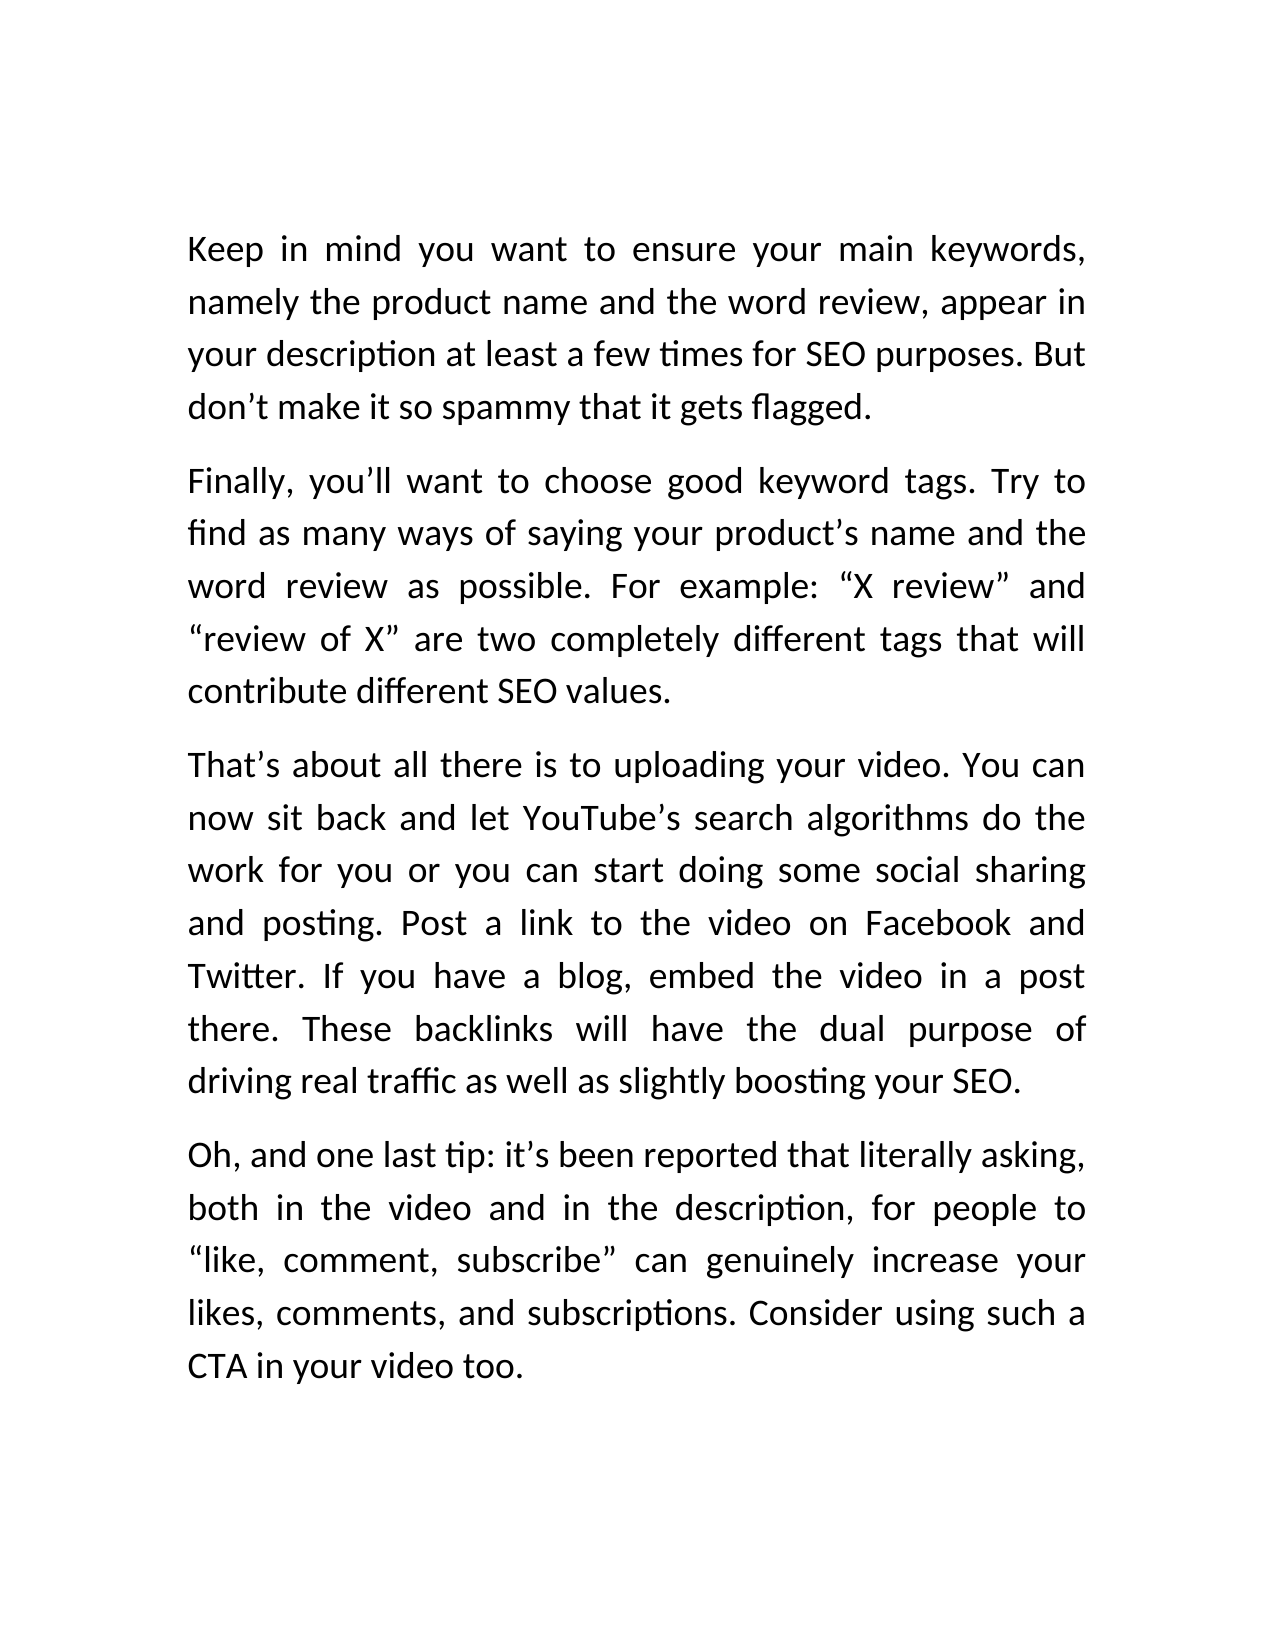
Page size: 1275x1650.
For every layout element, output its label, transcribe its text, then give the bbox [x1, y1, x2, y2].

text Finally, you’ll want to choose good keyword tags. Try to find as many ways of saying your product’s name and the word review as possible. For example: “X review” and “review of X” are two completely different tags that will contribute different SEO values. [187, 457, 1087, 713]
text Keep in mind you want to ensure your main keywords, namely the product name and the word review, appear in your description at least a few times for SEO purposes. But don’t make it so spammy that it gets flagged. [187, 225, 1087, 429]
text That’s about all there is to uploading your video. You can now sit back and let YouTube’s search algorithms do the work for you or you can start doing some social sharing and posting. Post a link to the video on Facebook and Twitter. If you have a blog, embed the video in a post there. These backlinks will have the dual purpose of driving real traffic as well as slightly boosting your SEO. [187, 741, 1087, 1103]
text Oh, and one last tip: it’s been reported that literally asking, both in the video and in the description, for people to “like, comment, subscribe” can genuinely increase your likes, comments, and subscriptions. Consider using such a CTA in your video too. [187, 1131, 1087, 1387]
